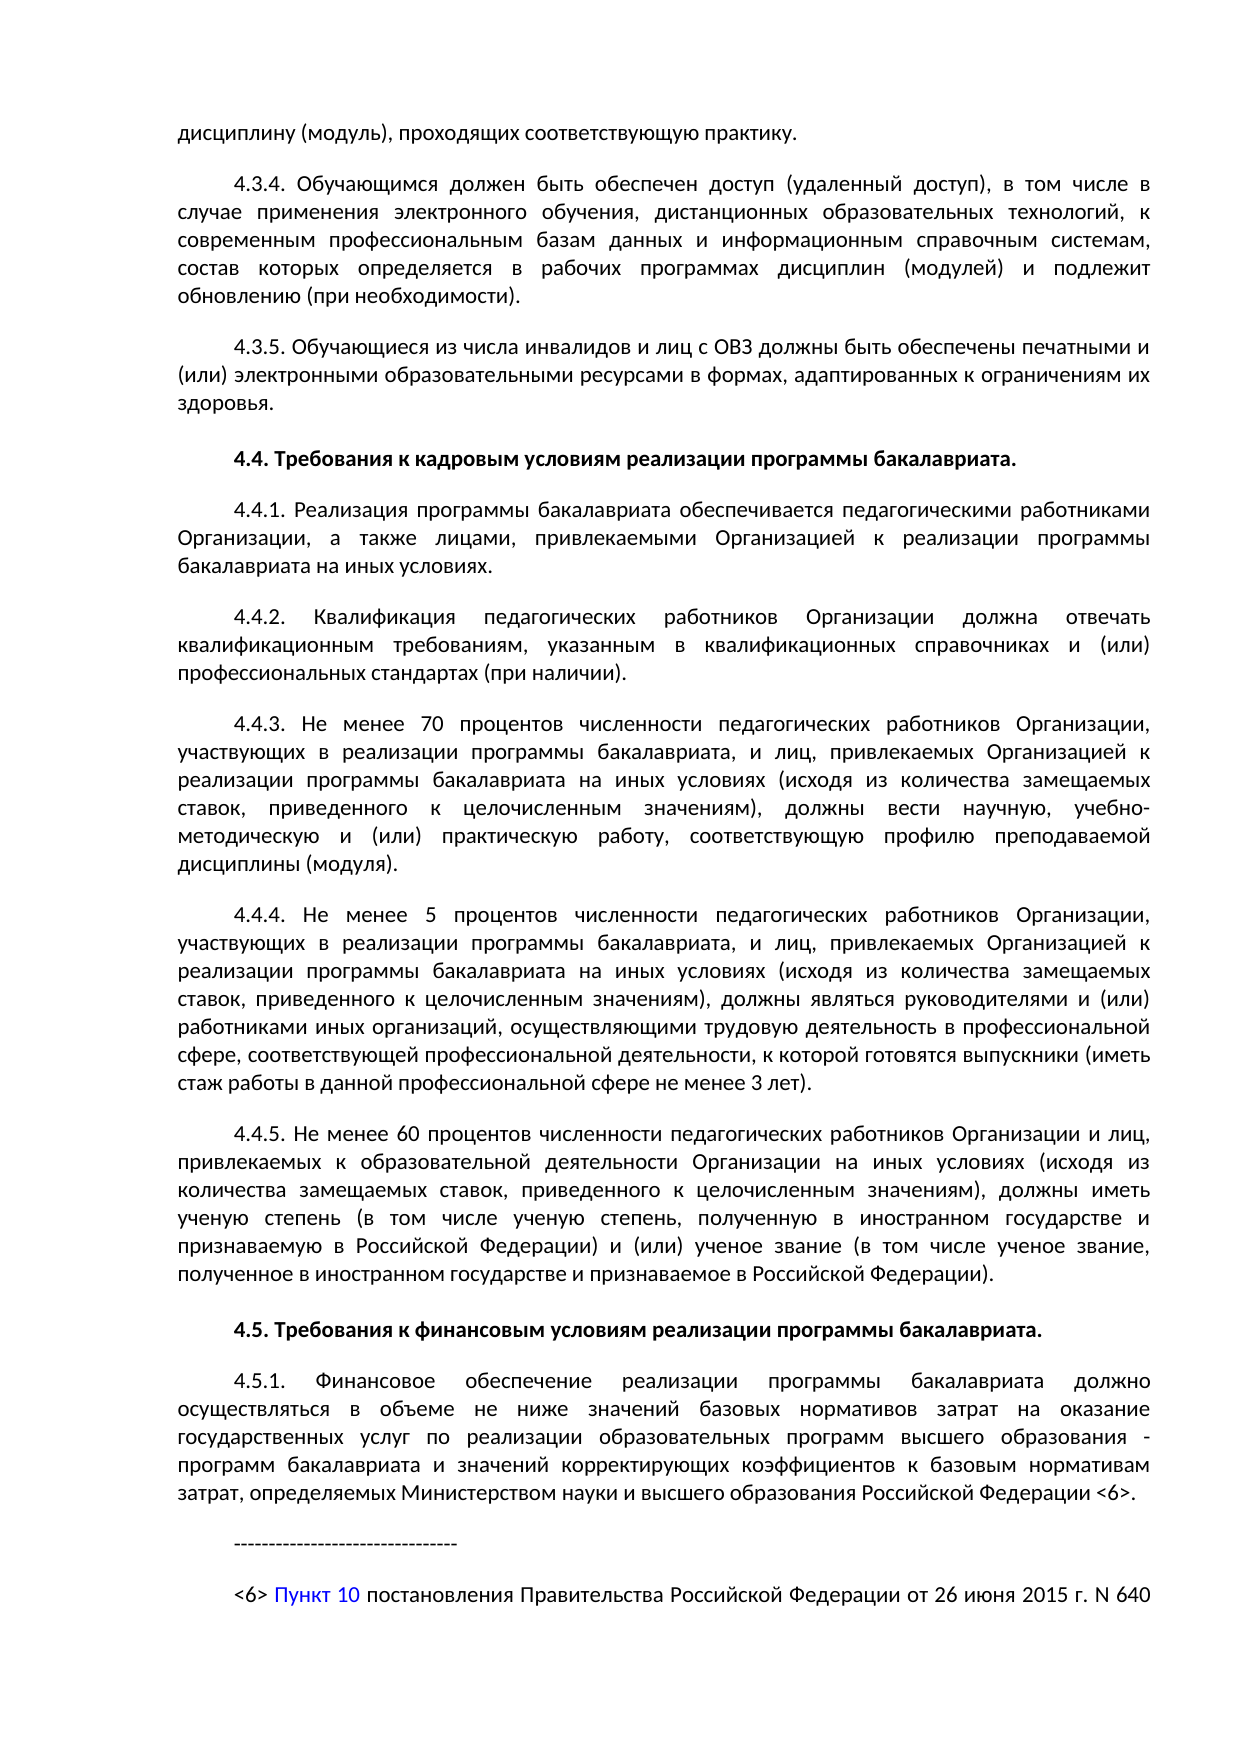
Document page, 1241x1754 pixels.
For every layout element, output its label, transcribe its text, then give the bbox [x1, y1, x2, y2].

text 4.4.5. Не менее 60 процентов численности педагогических работников Организации и лиц, привлекаемых к образовательной деятельности Организации на иных условиях (исходя из количества замещаемых ставок, приведенного к целочисленным значениям), должны иметь ученую степень (в том числе ученую степень, полученную в иностранном государстве и признаваемую в Российской Федерации) и (или) ученое звание (в том числе ученое звание, полученное в иностранном государстве и признаваемое в Российской Федерации). [177, 1119, 1152, 1287]
title 4.4. Требования к кадровым условиям реализации программы бакалавриата. [177, 444, 1152, 472]
text 4.3.4. Обучающимся должен быть обеспечен доступ (удаленный доступ), в том числе в случае применения электронного обучения, дистанционных образовательных технологий, к современным профессиональным базам данных и информационным справочным системам, состав которых определяется в рабочих программах дисциплин (модулей) и подлежит обновлению (при необходимости). [177, 169, 1152, 309]
text 4.4.2. Квалификация педагогических работников Организации должна отвечать квалификационным требованиям, указанным в квалификационных справочниках и (или) профессиональных стандартах (при наличии). [177, 602, 1152, 686]
text 4.3.5. Обучающиеся из числа инвалидов и лиц с ОВЗ должны быть обеспечены печатными и (или) электронными образовательными ресурсами в формах, адаптированных к ограничениям их здоровья. [177, 332, 1152, 416]
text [177, 118, 1152, 146]
text -------------------------------- [177, 1529, 1152, 1557]
title 4.5. Требования к финансовым условиям реализации программы бакалавриата. [177, 1315, 1152, 1343]
text 4.4.4. Не менее 5 процентов численности педагогических работников Организации, участвующих в реализации программы бакалавриата, и лиц, привлекаемых Организацией к реализации программы бакалавриата на иных условиях (исходя из количества замещаемых ставок, приведенного к целочисленным значениям), должны являться руководителями и (или) работниками иных организаций, осуществляющими трудовую деятельность в профессиональной сфере, соответствующей профессиональной деятельности, к которой готовятся выпускники (иметь стаж работы в данной профессиональной сфере не менее 3 лет). [177, 900, 1152, 1096]
text 4.4.1. Реализация программы бакалавриата обеспечивается педагогическими работниками Организации, а также лицами, привлекаемыми Организацией к реализации программы бакалавриата на иных условиях. [177, 495, 1152, 579]
text 4.4.3. Не менее 70 процентов численности педагогических работников Организации, участвующих в реализации программы бакалавриата, и лиц, привлекаемых Организацией к реализации программы бакалавриата на иных условиях (исходя из количества замещаемых ставок, приведенного к целочисленным значениям), должны вести научную, учебно-методическую и (или) практическую работу, соответствующую профилю преподаваемой дисциплины (модуля). [177, 709, 1152, 877]
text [177, 1580, 1152, 1608]
text 4.5.1. Финансовое обеспечение реализации программы бакалавриата должно осуществляться в объеме не ниже значений базовых нормативов затрат на оказание государственных услуг по реализации образовательных программ высшего образования - программ бакалавриата и значений корректирующих коэффициентов к базовым нормативам затрат, определяемых Министерством науки и высшего образования Российской Федерации <6>. [177, 1366, 1152, 1506]
